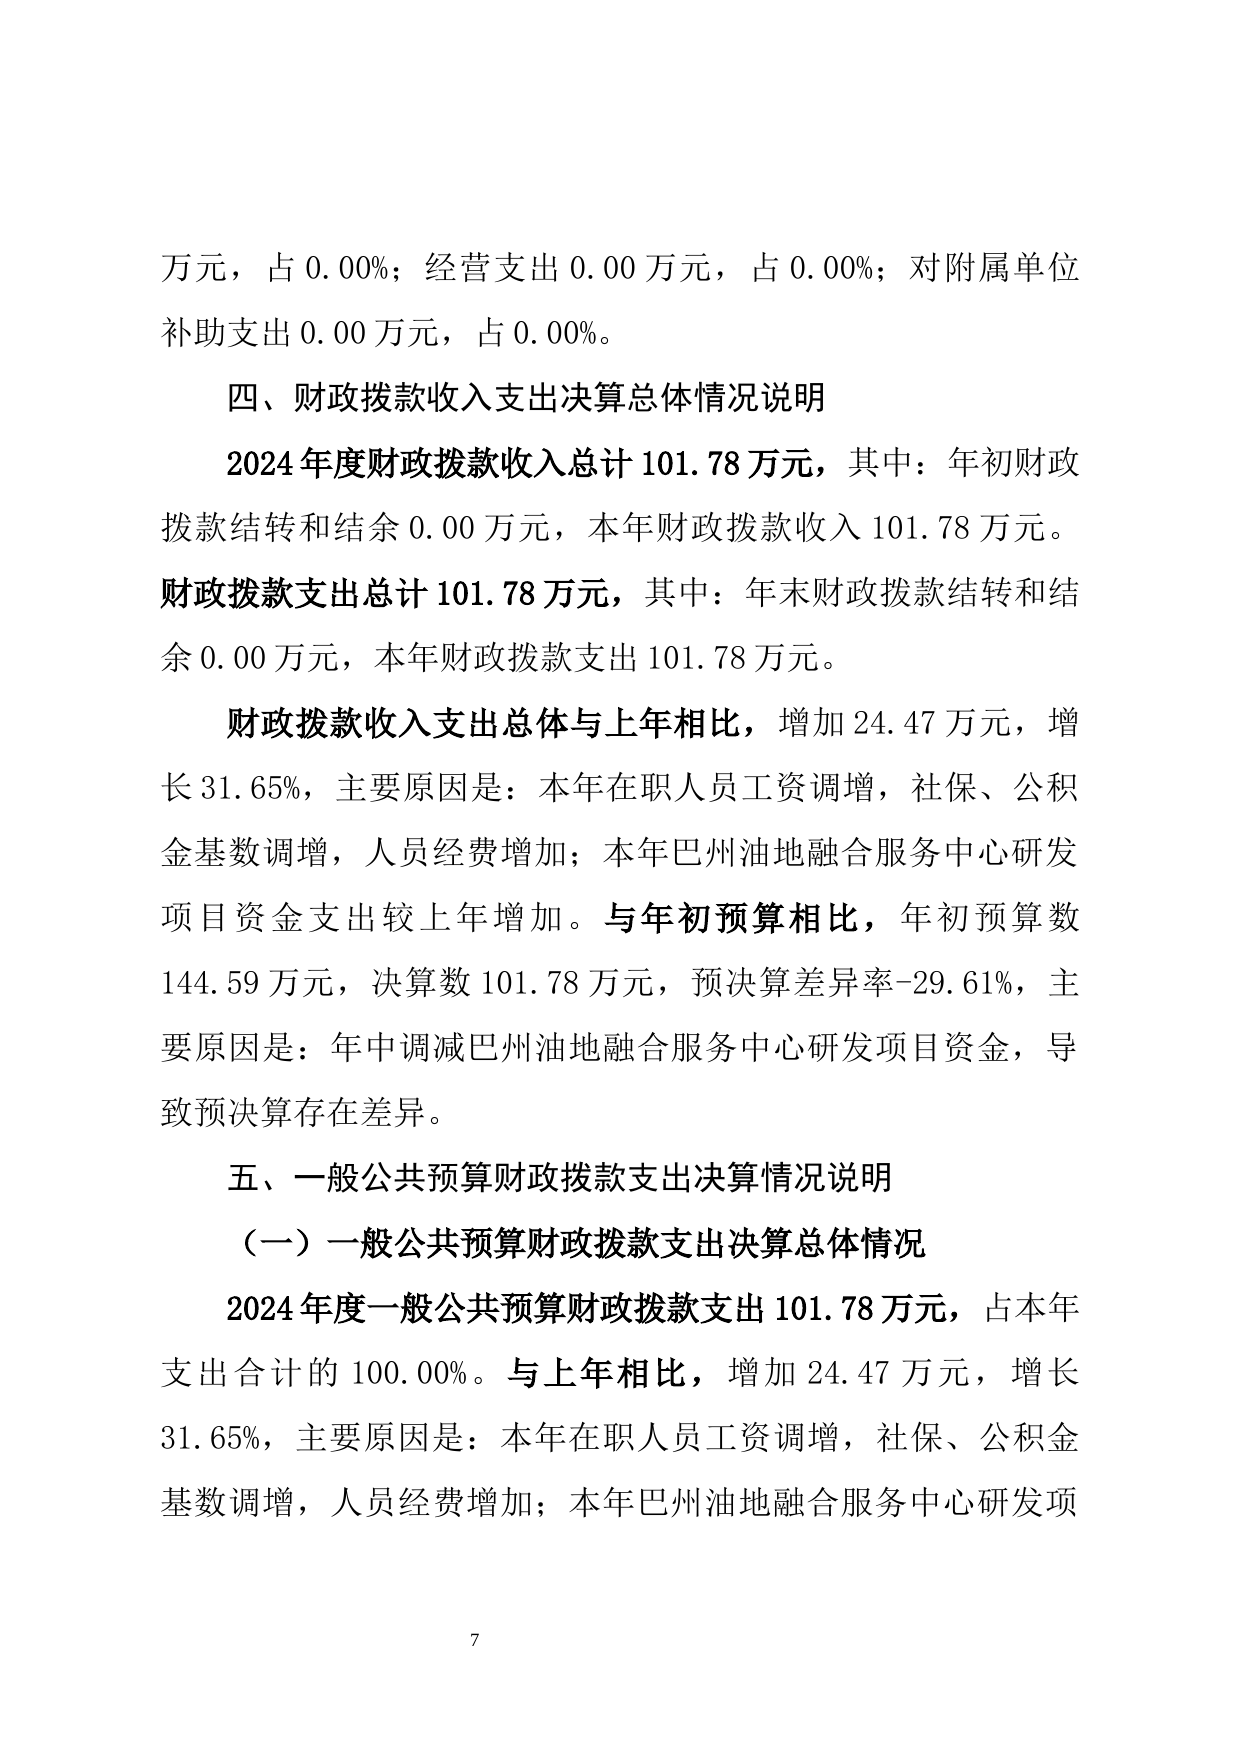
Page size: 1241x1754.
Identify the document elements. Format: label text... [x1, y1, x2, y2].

text （一）一般公共预算财政拨款支出决算总体情况 [159, 1208, 1081, 1273]
text 财政拨款收入支出总体与上年相比，增加24.47万元，增长31.65%，主要原因是：本年在职人员工资调增，社保、公积金基数调增，人员经费增加；本年巴州油地融合服务中心研发项目资金支出较上年增加。与年初预算相比，年初预算数144.59万元，决算数101.78万元，预决算差异率-29.61%，主要原因是：年中调减巴州油地融合服务中心研发项目资金，导致预决算存在差异。 [159, 688, 1081, 1143]
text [159, 233, 1081, 363]
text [159, 1273, 1081, 1533]
text 四、财政拨款收入支出决算总体情况说明 [159, 363, 1081, 428]
text 2024年度财政拨款收入总计101.78万元，其中：年初财政拨款结转和结余0.00万元，本年财政拨款收入101.78万元。财政拨款支出总计101.78万元，其中：年末财政拨款结转和结余0.00万元，本年财政拨款支出101.78万元。 [159, 428, 1081, 688]
text 五、一般公共预算财政拨款支出决算情况说明 [159, 1143, 1081, 1208]
